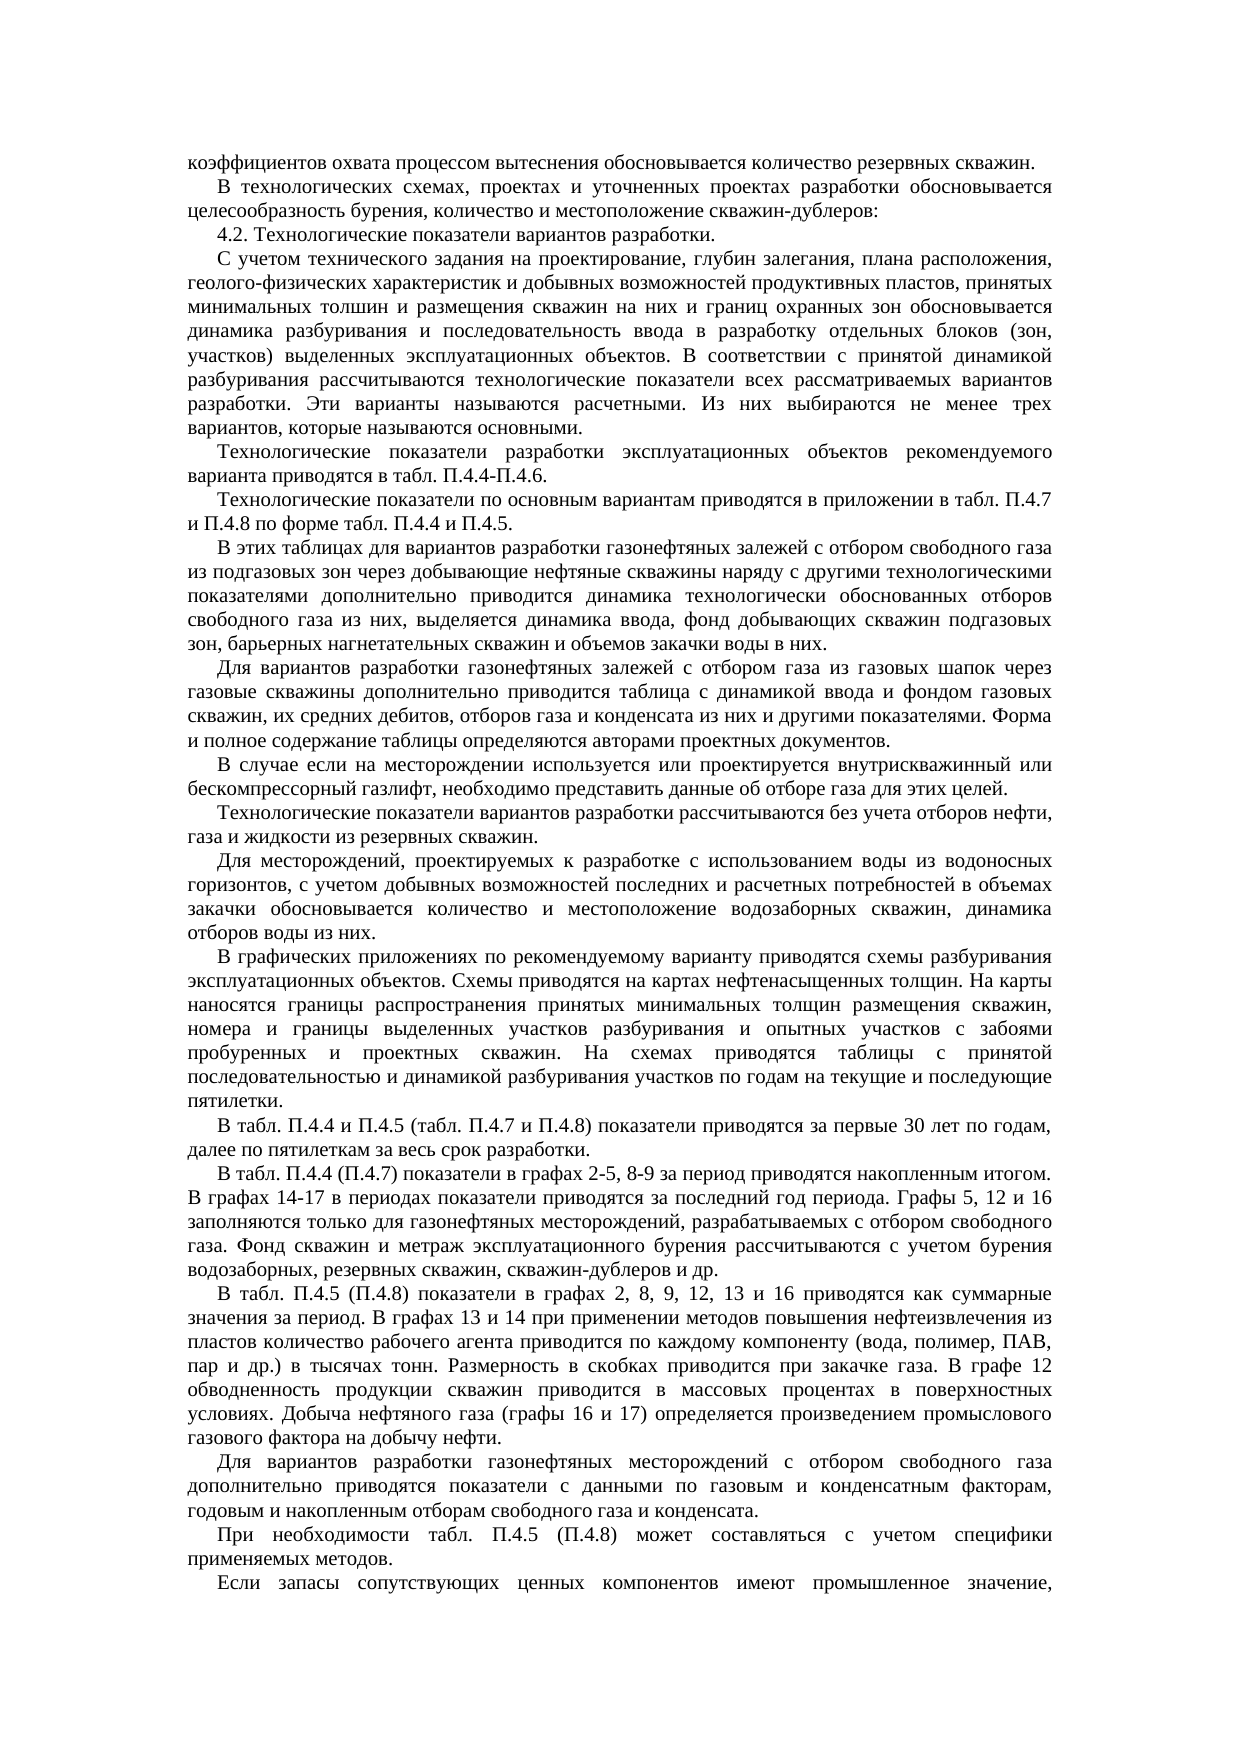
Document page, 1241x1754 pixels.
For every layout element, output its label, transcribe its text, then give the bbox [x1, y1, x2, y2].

text Для вариантов разработки газонефтяных залежей с отбором газа из газовых шапок через газовые скважины дополнительно приводится таблица с динамикой ввода и фондом газовых скважин, их средних дебитов, отборов газа и конденсата из них и другими показателями. Форма и полное содержание таблицы определяются авторами проектных документов. [187, 655, 1053, 752]
text Технологические показатели по основным вариантам приводятся в приложении в табл. П.4.7 и П.4.8 по форме табл. П.4.4 и П.4.5. [187, 487, 1053, 535]
text Для вариантов разработки газонефтяных месторождений с отбором свободного газа дополнительно приводятся показатели с данными по газовым и конденсатным факторам, годовым и накопленным отборам свободного газа и конденсата. [187, 1449, 1053, 1522]
text В этих таблицах для вариантов разработки газонефтяных залежей с отбором свободного газа из подгазовых зон через добывающие нефтяные скважины наряду с другими технологическими показателями дополнительно приводится динамика технологически обоснованных отборов свободного газа из них, выделяется динамика ввода, фонд добывающих скважин подгазовых зон, барьерных нагнетательных скважин и объемов закачки воды в них. [187, 535, 1053, 655]
text В табл. П.4.5 (П.4.8) показатели в графах 2, 8, 9, 12, 13 и 16 приводятся как суммарные значения за период. В графах 13 и 14 при применении методов повышения нефтеизвлечения из пластов количество рабочего агента приводится по каждому компоненту (вода, полимер, ПАВ, пар и др.) в тысячах тонн. Размерность в скобках приводится при закачке газа. В графе 12 обводненность продукции скважин приводится в массовых процентах в поверхностных условиях. Добыча нефтяного газа (графы 16 и 17) определяется произведением промыслового газового фактора на добычу нефти. [187, 1281, 1053, 1449]
text С учетом технического задания на проектирование, глубин залегания, плана расположения, геолого-физических характеристик и добывных возможностей продуктивных пластов, принятых минимальных толшин и размещения скважин на них и границ охранных зон обосновывается динамика разбуривания и последовательность ввода в разработку отдельных блоков (зон, участков) выделенных эксплуатационных объектов. В соответствии с принятой динамикой разбуривания рассчитываются технологические показатели всех рассматриваемых вариантов разработки. Эти варианты называются расчетными. Из них выбираются не менее трех вариантов, которые называются основными. [187, 246, 1053, 439]
text При необходимости табл. П.4.5 (П.4.8) может составляться с учетом специфики применяемых методов. [187, 1522, 1053, 1570]
text В графических приложениях по рекомендуемому варианту приводятся схемы разбуривания эксплуатационных объектов. Схемы приводятся на картах нефтенасыщенных толщин. На карты наносятся границы распространения принятых минимальных толщин размещения скважин, номера и границы выделенных участков разбуривания и опытных участков с забоями пробуренных и проектных скважин. На схемах приводятся таблицы с принятой последовательностью и динамикой разбуривания участков по годам на текущие и последующие пятилетки. [187, 944, 1053, 1112]
text Технологические показатели разработки эксплуатационных объектов рекомендуемого варианта приводятся в табл. П.4.4-П.4.6. [187, 439, 1053, 487]
text 4.2. Технологические показатели вариантов разработки. [187, 222, 1053, 246]
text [187, 150, 1053, 174]
text В случае если на месторождении используется или проектируется внутрискважинный или бескомпрессорный газлифт, необходимо представить данные об отборе газа для этих целей. [187, 752, 1053, 800]
text Технологические показатели вариантов разработки рассчитываются без учета отборов нефти, газа и жидкости из резервных скважин. [187, 800, 1053, 848]
text Для месторождений, проектируемых к разработке с использованием воды из водоносных горизонтов, с учетом добывных возможностей последних и расчетных потребностей в объемах закачки обосновывается количество и местоположение водозаборных скважин, динамика отборов воды из них. [187, 848, 1053, 944]
text В технологических схемах, проектах и уточненных проектах разработки обосновывается целесообразность бурения, количество и местоположение скважин-дублеров: [187, 174, 1053, 222]
text В табл. П.4.4 и П.4.5 (табл. П.4.7 и П.4.8) показатели приводятся за первые 30 лет по годам, далее по пятилеткам за весь срок разработки. [187, 1112, 1053, 1161]
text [187, 1570, 1053, 1594]
text В табл. П.4.4 (П.4.7) показатели в графах 2-5, 8-9 за период приводятся накопленным итогом. В графах 14-17 в периодах показатели приводятся за последний год периода. Графы 5, 12 и 16 заполняются только для газонефтяных месторождений, разрабатываемых с отбором свободного газа. Фонд скважин и метраж эксплуатационного бурения рассчитываются с учетом бурения водозаборных, резервных скважин, скважин-дублеров и др. [187, 1161, 1053, 1281]
